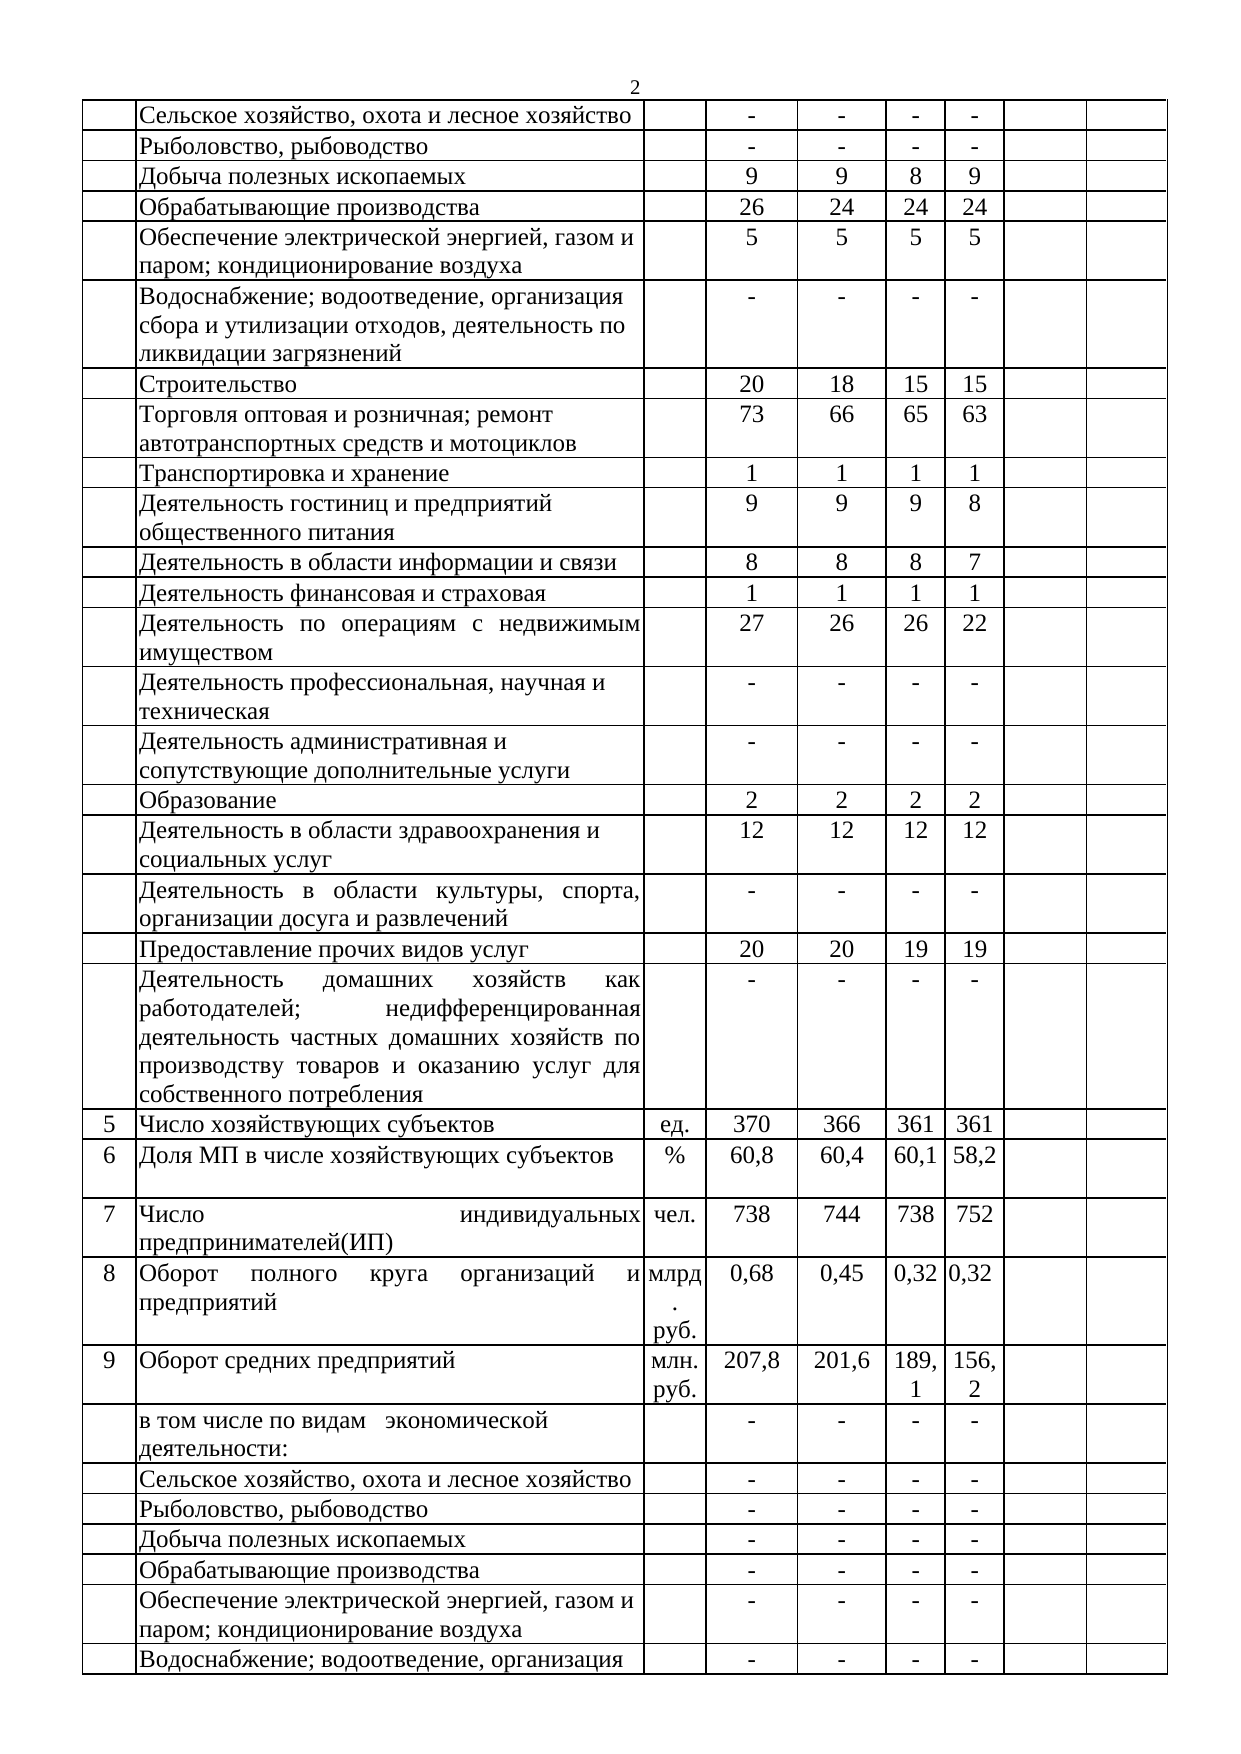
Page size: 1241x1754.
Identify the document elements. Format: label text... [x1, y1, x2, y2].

table_cell Деятельность административная и сопутствующие дополнительные услуги [137, 726, 643, 784]
table_cell 5 [887, 222, 944, 279]
table_cell [83, 578, 135, 607]
table_cell 1 [798, 578, 885, 607]
table_cell [1087, 546, 1167, 576]
table_cell [83, 281, 135, 367]
table_cell [1087, 607, 1167, 666]
table_cell Строительство [137, 369, 643, 397]
table_cell Предоставление прочих видов услуг [137, 934, 643, 962]
table_cell - [946, 667, 1003, 725]
table_cell 361 [946, 1110, 1003, 1138]
table_cell 2 [946, 785, 1003, 814]
table_cell 20 [798, 934, 885, 962]
table_cell [1005, 161, 1086, 190]
table_cell - [798, 131, 885, 160]
table_cell - [946, 131, 1003, 160]
table_cell млн. руб. [645, 1346, 705, 1403]
table_cell - [887, 667, 944, 725]
table_cell 8 [798, 548, 885, 576]
table_cell Добыча полезных ископаемых [137, 161, 643, 190]
table_cell - [707, 101, 797, 129]
table_cell [645, 161, 705, 190]
table_cell 2 [798, 785, 885, 814]
table_cell [1087, 1493, 1167, 1523]
table_cell 5 [83, 1110, 135, 1138]
table_cell Транспортировка и хранение [137, 458, 643, 487]
table_cell [645, 608, 705, 666]
table_cell - [946, 875, 1003, 932]
table_cell 18 [798, 369, 885, 397]
table_cell [1087, 963, 1167, 1108]
table_cell - [946, 964, 1003, 1108]
table_cell [83, 667, 135, 725]
table_cell [1005, 192, 1086, 220]
table_cell [1087, 1403, 1167, 1462]
table_cell 0,32 [887, 1258, 944, 1344]
table_cell 26 [887, 608, 944, 666]
table_cell Деятельность по операциям с недвижимым имуществом [137, 608, 643, 666]
table_cell [1005, 1258, 1086, 1344]
table_cell [645, 1644, 705, 1673]
table_cell - [798, 1494, 885, 1523]
table_cell Сельское хозяйство, охота и лесное хозяйство [137, 101, 643, 129]
table_cell - [798, 281, 885, 367]
table_cell Обеспечение электрической энергией, газом и паром; кондиционирование воздуха [137, 1585, 643, 1642]
table_cell 20 [707, 369, 797, 397]
table_cell - [887, 1525, 944, 1553]
table_cell [645, 488, 705, 546]
table_cell 73 [707, 399, 797, 457]
table_cell [83, 1464, 135, 1492]
table_cell Деятельность гостиниц и предприятий общественного питания [137, 488, 643, 546]
table_cell [1005, 131, 1086, 160]
table_cell Деятельность в области здравоохранения и социальных услуг [137, 816, 643, 873]
table_cell [1087, 190, 1167, 220]
table_cell [1087, 784, 1167, 814]
table_cell - [707, 667, 797, 725]
table_cell Деятельность в области информации и связи [137, 548, 643, 576]
table_cell 361 [887, 1110, 944, 1138]
table_cell [1005, 281, 1086, 367]
table_cell Обрабатывающие производства [137, 192, 643, 220]
table_cell - [887, 1585, 944, 1642]
table_cell [1087, 1462, 1167, 1492]
table_cell 9 [707, 488, 797, 546]
table_cell 8 [83, 1258, 135, 1344]
table_cell 2 [707, 785, 797, 814]
table_cell [645, 131, 705, 160]
table_cell Оборот полного круга организаций и предприятий [137, 1258, 643, 1344]
table_cell 9 [798, 488, 885, 546]
table_cell [1005, 1585, 1086, 1642]
table_cell [83, 785, 135, 814]
table_cell [1005, 816, 1086, 873]
table_cell Деятельность в области культуры, спорта, организации досуга и развлечений [137, 875, 643, 932]
table_cell - [798, 1555, 885, 1583]
table_cell - [887, 131, 944, 160]
table_cell 60,1 [887, 1140, 944, 1197]
table_cell [83, 458, 135, 487]
table_cell [1087, 1553, 1167, 1583]
table_cell [1087, 576, 1167, 607]
table_cell - [707, 1555, 797, 1583]
table_cell [83, 816, 135, 873]
table_cell - [798, 1585, 885, 1642]
table_cell 0,68 [707, 1258, 797, 1344]
table_cell - [707, 726, 797, 784]
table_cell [137, 1644, 643, 1673]
table_cell - [798, 1405, 885, 1462]
table_cell [83, 488, 135, 546]
table_cell [645, 964, 705, 1108]
table_cell [645, 458, 705, 487]
table_cell [1087, 487, 1167, 546]
table_cell - [887, 964, 944, 1108]
table_cell - [707, 1405, 797, 1462]
table_cell 65 [887, 399, 944, 457]
table_cell 1 [887, 458, 944, 487]
table_cell [1087, 1197, 1167, 1256]
table_cell [1005, 399, 1086, 457]
table_cell 60,8 [707, 1140, 797, 1197]
table_cell 0,32 [946, 1258, 1003, 1344]
table_cell [1005, 785, 1086, 814]
table_cell 2 [887, 785, 944, 814]
table_cell 366 [798, 1110, 885, 1138]
table_cell 15 [887, 369, 944, 397]
table_cell [645, 875, 705, 932]
table_cell 1 [887, 578, 944, 607]
table_cell 22 [946, 608, 1003, 666]
table_cell ед. [645, 1110, 705, 1138]
table_cell [1087, 367, 1167, 397]
table_cell [1087, 1108, 1167, 1138]
table_cell Обрабатывающие производства [137, 1555, 643, 1583]
table_cell - [946, 726, 1003, 784]
table_cell [1005, 488, 1086, 546]
table_cell - [707, 1585, 797, 1642]
table_cell 744 [798, 1199, 885, 1256]
table_cell 26 [798, 608, 885, 666]
table_cell % [645, 1140, 705, 1197]
table_cell - [707, 1494, 797, 1523]
table_cell 9 [83, 1346, 135, 1403]
table_cell [645, 1555, 705, 1583]
table_cell [645, 1525, 705, 1553]
table_cell [1005, 875, 1086, 932]
table_cell - [946, 1644, 1003, 1673]
table_cell - [946, 1525, 1003, 1553]
table_cell [645, 1585, 705, 1642]
table_cell 12 [707, 816, 797, 873]
table_cell [1005, 1644, 1086, 1673]
table_cell 207,8 [707, 1346, 797, 1403]
table_cell [645, 1494, 705, 1523]
table_cell [645, 548, 705, 576]
table_cell [83, 399, 135, 457]
table_cell [645, 934, 705, 962]
table_cell [83, 934, 135, 962]
table_cell - [798, 1644, 885, 1673]
table_cell - [946, 1464, 1003, 1492]
table_cell Образование [137, 785, 643, 814]
table_cell - [707, 281, 797, 367]
table_cell - [887, 1405, 944, 1462]
table_cell [1087, 398, 1167, 457]
table_cell [1005, 1140, 1086, 1197]
table_cell 12 [887, 816, 944, 873]
table_cell [645, 369, 705, 397]
table_cell [1087, 1584, 1167, 1642]
table_cell в том числе по видам экономической деятельности: [137, 1405, 643, 1462]
table_cell [83, 1585, 135, 1642]
table_cell - [798, 964, 885, 1108]
table_cell 189,1 [887, 1346, 944, 1403]
table_cell чел. [645, 1199, 705, 1256]
table_cell [645, 578, 705, 607]
table_cell 15 [946, 369, 1003, 397]
table_cell 7 [946, 548, 1003, 576]
table_cell Торговля оптовая и розничная; ремонт автотранспортных средств и мотоциклов [137, 399, 643, 457]
table_cell - [946, 281, 1003, 367]
table_cell [1087, 279, 1167, 367]
table_cell - [887, 1555, 944, 1583]
table_cell 26 [707, 192, 797, 220]
table_cell [1087, 160, 1167, 190]
table_cell [83, 131, 135, 160]
table_cell - [798, 875, 885, 932]
table_cell - [946, 1494, 1003, 1523]
table_cell - [887, 1494, 944, 1523]
table_cell [83, 608, 135, 666]
table_cell 738 [887, 1199, 944, 1256]
table_cell [83, 875, 135, 932]
table_cell [645, 192, 705, 220]
table_cell [1087, 1643, 1167, 1673]
table_cell - [946, 1405, 1003, 1462]
table_cell [1087, 725, 1167, 784]
table_cell [83, 369, 135, 397]
table_cell Рыболовство, рыбоводство [137, 131, 643, 160]
table_cell Сельское хозяйство, охота и лесное хозяйство [137, 1464, 643, 1492]
table_cell - [798, 1525, 885, 1553]
table_cell [645, 281, 705, 367]
table_cell [83, 1555, 135, 1583]
table_cell 12 [946, 816, 1003, 873]
table_cell [83, 222, 135, 279]
table_cell Деятельность профессиональная, научная и техническая [137, 667, 643, 725]
table_cell [1087, 220, 1167, 279]
table_cell - [707, 1525, 797, 1553]
table_cell [1087, 457, 1167, 487]
table_cell 156,2 [946, 1346, 1003, 1403]
table_cell 370 [707, 1110, 797, 1138]
table_cell [645, 1464, 705, 1492]
table_cell [645, 399, 705, 457]
table_cell [645, 726, 705, 784]
table_cell [645, 1405, 705, 1462]
table_cell Число хозяйствующих субъектов [137, 1110, 643, 1138]
table_cell 24 [798, 192, 885, 220]
table_cell [1005, 667, 1086, 725]
table_cell 12 [798, 816, 885, 873]
table_cell 1 [707, 458, 797, 487]
table_cell [1005, 964, 1086, 1108]
table_cell [645, 101, 705, 129]
table_cell - [887, 1644, 944, 1673]
table_cell Число индивидуальных предпринимателей(ИП) [137, 1199, 643, 1256]
table_cell [1087, 129, 1167, 160]
table_cell 27 [707, 608, 797, 666]
table_cell [1005, 548, 1086, 576]
table_cell - [707, 964, 797, 1108]
table_cell [83, 726, 135, 784]
table_cell 24 [946, 192, 1003, 220]
table_cell [1005, 101, 1086, 129]
table_cell [83, 192, 135, 220]
table_cell 738 [707, 1199, 797, 1256]
table_cell 1 [798, 458, 885, 487]
table_cell 9 [946, 161, 1003, 190]
table_cell [1087, 1256, 1167, 1344]
table_cell [1005, 726, 1086, 784]
table_cell [645, 816, 705, 873]
table_cell 8 [946, 488, 1003, 546]
table_cell - [798, 101, 885, 129]
table_cell 1 [946, 458, 1003, 487]
table_cell [1005, 578, 1086, 607]
table_cell - [798, 726, 885, 784]
table_cell - [887, 1464, 944, 1492]
table_cell [1005, 1494, 1086, 1523]
table_cell [1087, 932, 1167, 962]
table_cell - [707, 1644, 797, 1673]
table_cell 752 [946, 1199, 1003, 1256]
table_cell - [946, 101, 1003, 129]
table_cell 9 [707, 161, 797, 190]
table_cell - [887, 726, 944, 784]
table_cell [1087, 1138, 1167, 1197]
table_cell [83, 1494, 135, 1523]
table_cell Доля МП в числе хозяйствующих субъектов [137, 1140, 643, 1197]
table_cell [1087, 666, 1167, 725]
table_cell 58,2 [946, 1140, 1003, 1197]
table_cell [1005, 369, 1086, 397]
table_cell 8 [887, 548, 944, 576]
table_cell [83, 1405, 135, 1462]
table_cell [1005, 1199, 1086, 1256]
table_cell Рыболовство, рыбоводство [137, 1494, 643, 1523]
table_cell - [707, 875, 797, 932]
table_cell 1 [707, 578, 797, 607]
table_cell 5 [798, 222, 885, 279]
table_cell [83, 1644, 135, 1673]
table_cell 201,6 [798, 1346, 885, 1403]
table_cell [1087, 1523, 1167, 1553]
table_cell [83, 964, 135, 1108]
table_cell млрд. руб. [645, 1258, 705, 1344]
table_cell [1005, 934, 1086, 962]
table_cell [1005, 458, 1086, 487]
table_cell Деятельность домашних хозяйств как работодателей; недифференцированная деятельность частных домашних хозяйств по производству товаров и оказанию услуг для собственного потребления [137, 964, 643, 1108]
table_cell [1087, 814, 1167, 873]
table_cell [645, 222, 705, 279]
table_cell [1005, 1405, 1086, 1462]
table_cell 20 [707, 934, 797, 962]
table_cell - [946, 1555, 1003, 1583]
table_cell 60,4 [798, 1140, 885, 1197]
table_cell [1005, 608, 1086, 666]
table_cell [1005, 1525, 1086, 1553]
table_cell 66 [798, 399, 885, 457]
table_cell - [798, 1464, 885, 1492]
table_cell - [887, 101, 944, 129]
table_cell Оборот средних предприятий [137, 1346, 643, 1403]
table_cell [645, 667, 705, 725]
table_cell - [707, 131, 797, 160]
table_cell 6 [83, 1140, 135, 1197]
table_cell - [798, 667, 885, 725]
table_cell 8 [707, 548, 797, 576]
table_cell 19 [887, 934, 944, 962]
table_cell 63 [946, 399, 1003, 457]
table_cell [83, 161, 135, 190]
table_cell [1005, 1346, 1086, 1403]
table_cell 5 [946, 222, 1003, 279]
table_cell 9 [887, 488, 944, 546]
table_cell [1005, 222, 1086, 279]
table_cell 0,45 [798, 1258, 885, 1344]
table_cell Деятельность финансовая и страховая [137, 578, 643, 607]
table_cell [645, 785, 705, 814]
table_cell 8 [887, 161, 944, 190]
table_cell 24 [887, 192, 944, 220]
table_cell [1005, 1110, 1086, 1138]
table_cell - [946, 1585, 1003, 1642]
table_cell [83, 548, 135, 576]
table_cell - [707, 1464, 797, 1492]
table_cell 1 [946, 578, 1003, 607]
table_cell 5 [707, 222, 797, 279]
table_cell Водоснабжение; водоотведение, организация сбора и утилизации отходов, деятельность по ликвидации загрязнений [137, 281, 643, 367]
table_cell 19 [946, 934, 1003, 962]
table_cell [1005, 1464, 1086, 1492]
table_cell [1087, 99, 1167, 129]
table_cell [1005, 1555, 1086, 1583]
table_cell - [887, 281, 944, 367]
table_cell [1087, 1344, 1167, 1403]
table_cell [83, 1525, 135, 1553]
table_cell [1087, 873, 1167, 932]
table_cell 7 [83, 1199, 135, 1256]
table_cell - [887, 875, 944, 932]
table_cell Обеспечение электрической энергией, газом и паром; кондиционирование воздуха [137, 222, 643, 279]
table_cell 9 [798, 161, 885, 190]
table_cell Добыча полезных ископаемых [137, 1525, 643, 1553]
